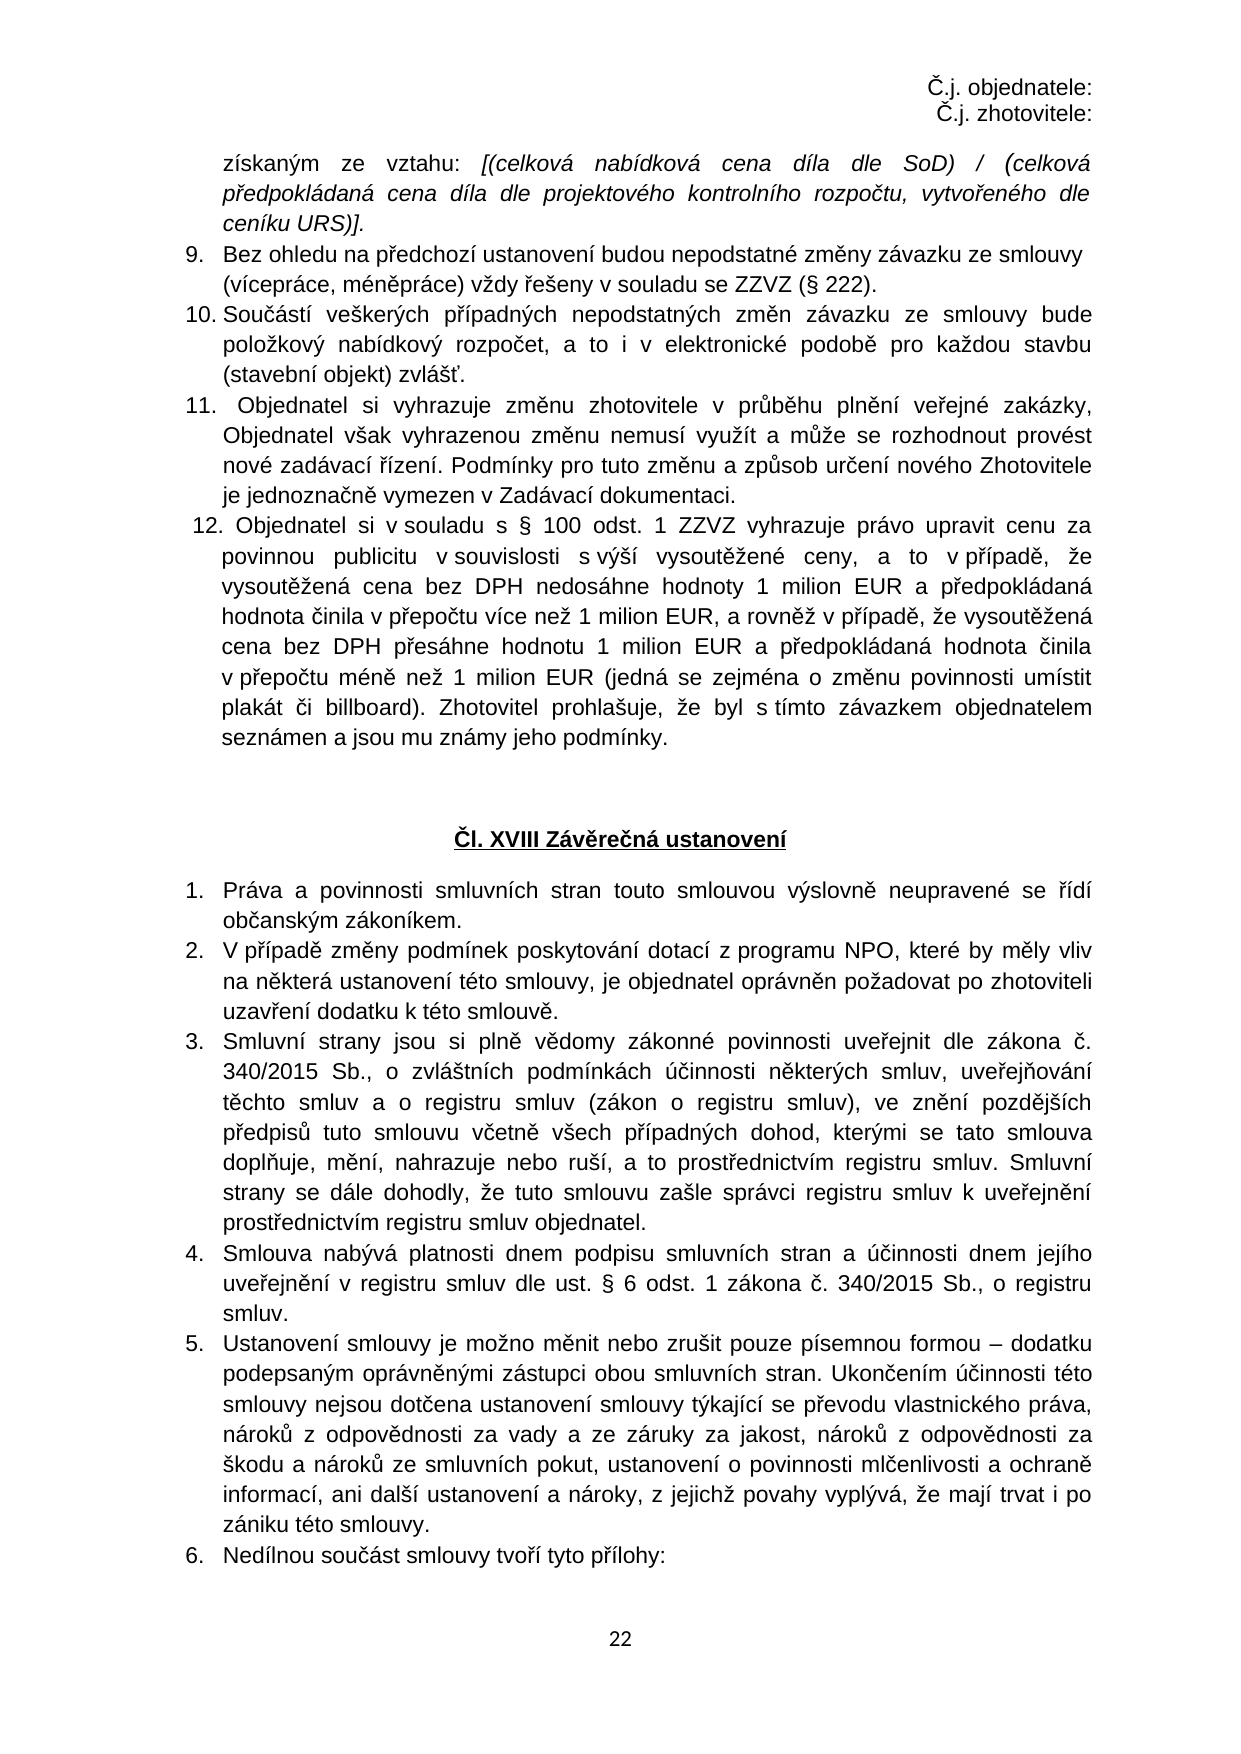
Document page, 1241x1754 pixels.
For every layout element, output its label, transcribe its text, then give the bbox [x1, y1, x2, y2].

list Součástí veškerých případných nepodstatných změn závazku ze smlouvy bude položkový nabídkový rozpočet, a to i v elektronické podobě pro každou stavbu (stavební objekt) zvlášť. [185, 301, 1093, 388]
list Nedílnou součást smlouvy tvoří tyto přílohy: [185, 1542, 1093, 1568]
text Čl. XVIII Závěrečná ustanovení [148, 826, 1093, 852]
list Smluvní strany jsou si plně vědomy zákonné povinnosti uveřejnit dle zákona č. 340/2015 Sb., o zvláštních podmínkách účinnosti některých smluv, uveřejňování těchto smluv a o registru smluv (zákon o registru smluv), ve znění pozdějších předpisů tuto smlouvu včetně všech případných dohod, kterými se tato smlouva doplňuje, mění, nahrazuje nebo ruší, a to prostřednictvím registru smluv. Smluvní strany se dále dohodly, že tuto smlouvu zašle správci registru smluv k uveřejnění prostřednictvím registru smluv objednatel. [185, 1028, 1093, 1236]
list Objednatel si vyhrazuje změnu zhotovitele v průběhu plnění veřejné zakázky, Objednatel však vyhrazenou změnu nemusí využít a může se rozhodnout provést nové zadávací řízení. Podmínky pro tuto změnu a způsob určení nového Zhotovitele je jednoznačně vymezen v Zadávací dokumentaci. [185, 392, 1093, 509]
list Smlouva nabývá platnosti dnem podpisu smluvních stran a účinnosti dnem jejího uveřejnění v registru smluv dle ust. § 6 odst. 1 zákona č. 340/2015 Sb., o registru smluv. [185, 1239, 1093, 1326]
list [185, 148, 1093, 237]
list V případě změny podmínek poskytování dotací z programu NPO, které by měly vliv na některá ustanovení této smlouvy, je objednatel oprávněn požadovat po zhotoviteli uzavření dodatku k této smlouvě. [185, 937, 1093, 1024]
list Bez ohledu na předchozí ustanovení budou nepodstatné změny závazku ze smlouvy (vícepráce, méněpráce) vždy řešeny v souladu se ZZVZ (§ 222). [185, 241, 1093, 297]
list Práva a povinnosti smluvních stran touto smlouvou výslovně neupravené se řídí občanským zákoníkem. [185, 877, 1093, 934]
list 12. Objednatel si v souladu s § 100 odst. 1 ZZVZ vyhrazuje právo upravit cenu za povinnou publicitu v souvislosti s výší vysoutěžené ceny, a to v případě, že vysoutěžená cena bez DPH nedosáhne hodnoty 1 milion EUR a předpokládaná hodnota činila v přepočtu více než 1 milion EUR, a rovněž v případě, že vysoutěžená cena bez DPH přesáhne hodnotu 1 milion EUR a předpokládaná hodnota činila v přepočtu méně než 1 milion EUR (jedná se zejména o změnu povinnosti umístit plakát či billboard). Zhotovitel prohlašuje, že byl s tímto závazkem objednatelem seznámen a jsou mu známy jeho podmínky. [192, 512, 1093, 750]
list Ustanovení smlouvy je možno měnit nebo zrušit pouze písemnou formou – dodatku podepsaným oprávněnými zástupci obou smluvních stran. Ukončením účinnosti této smlouvy nejsou dotčena ustanovení smlouvy týkající se převodu vlastnického práva, nároků z odpovědnosti za vady a ze záruky za jakost, nároků z odpovědnosti za škodu a nároků ze smluvních pokut, ustanovení o povinnosti mlčenlivosti a ochraně informací, ani další ustanovení a nároky, z jejichž povahy vyplývá, že mají trvat i po zániku této smlouvy. [185, 1330, 1093, 1538]
